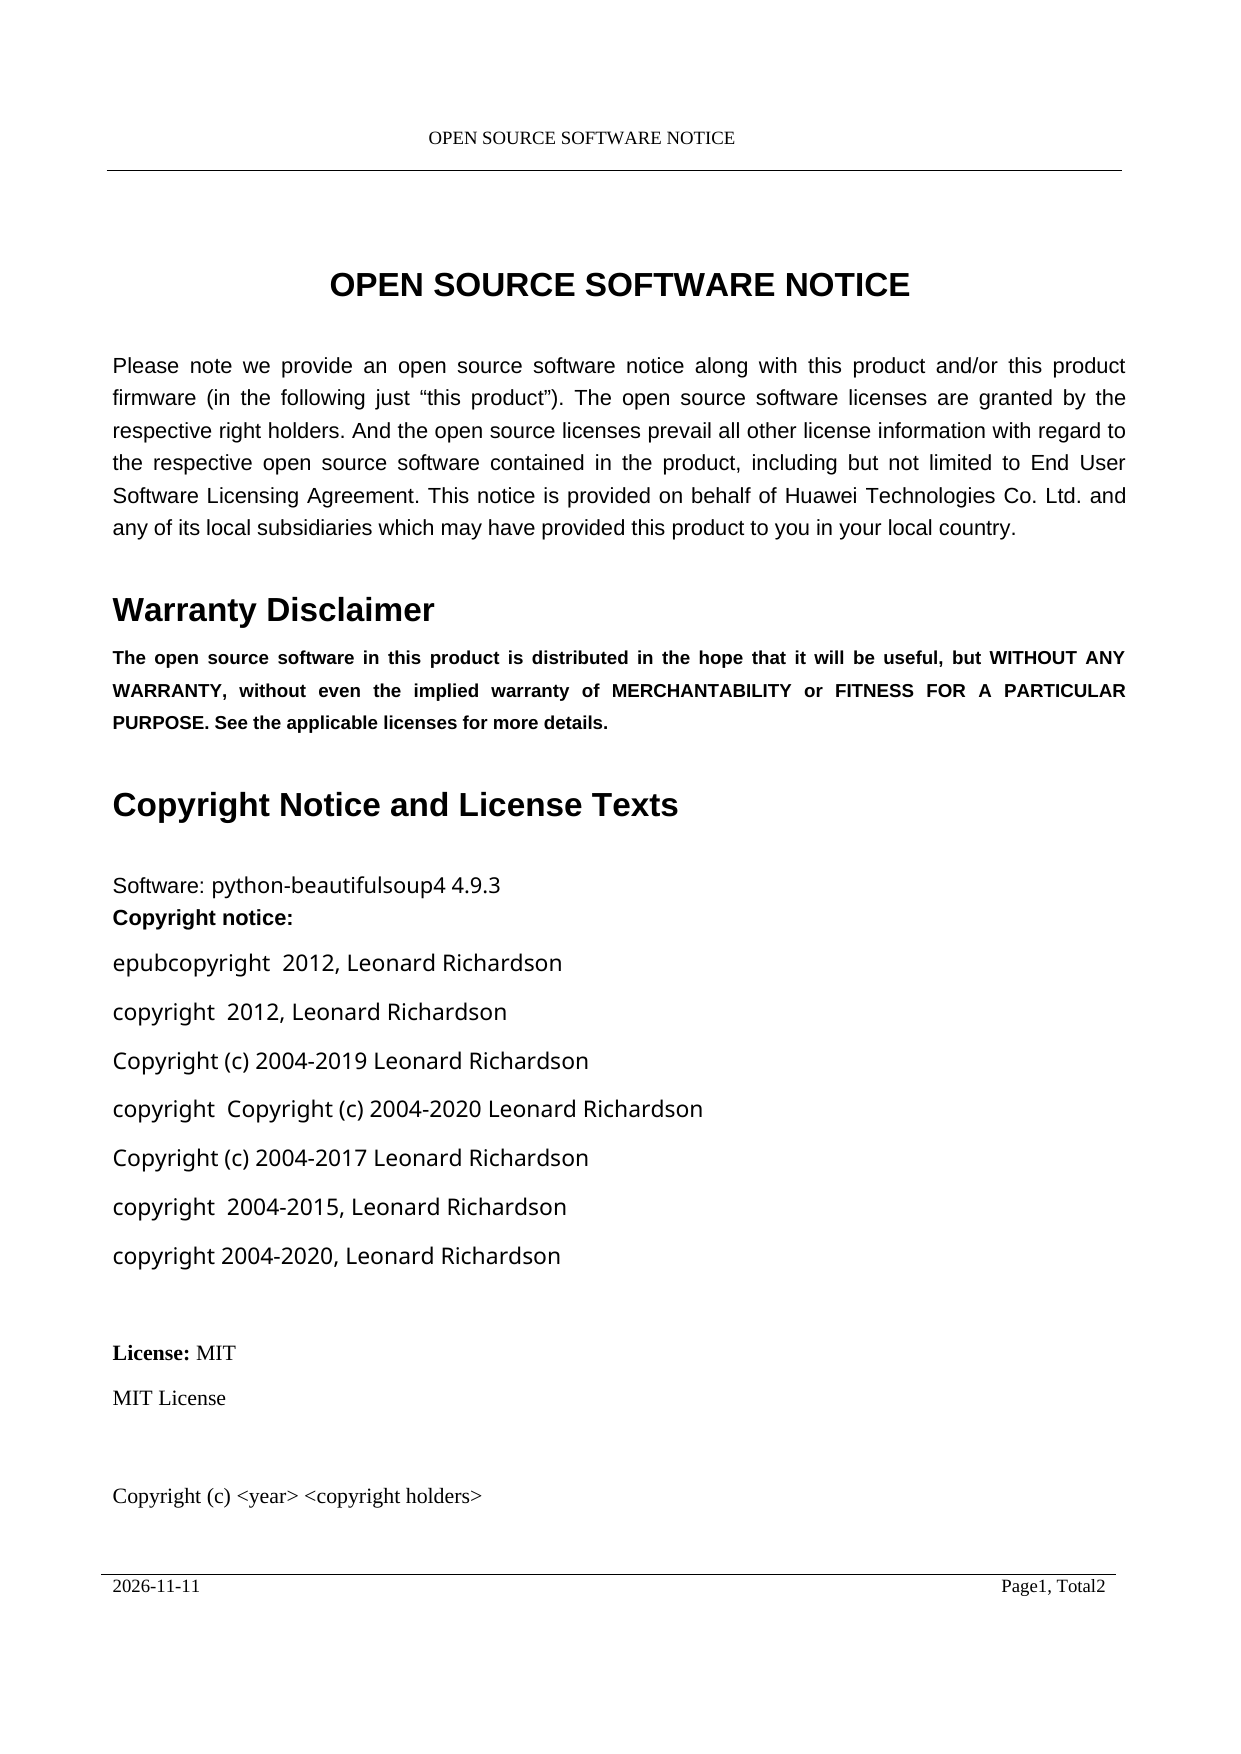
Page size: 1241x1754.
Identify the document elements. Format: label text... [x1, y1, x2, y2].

text Copyright notice: [112, 901, 1128, 934]
text Copyright Notice and License Texts [112, 771, 1128, 836]
text epubcopyright 2012, Leonard Richardson copyright 2012, Leonard Richardson Copyright (c) 2004-2019 Leonard Richardson copyright Copyright (c) 2004-2020 Leonard Richardson Copyright (c) 2004-2017 Leonard Richardson copyright 2004-2015, Leonard Richardson copyright 2004-2020, Leonard Richardson [112, 947, 1128, 1320]
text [112, 1382, 1128, 1512]
text Software: python-beautifulsoup4 4.9.3 [112, 869, 1128, 901]
text License: MIT [112, 1337, 1128, 1369]
text The open source software in this product is distributed in the hope that it will be useful, but WITHOUT ANY WARRANTY, without even the implied warranty of MERCHANTABILITY or FITNESS FOR A PARTICULAR PURPOSE. See the applicable licenses for more details. [112, 641, 1128, 739]
text OPEN SOURCE SOFTWARE NOTICE [112, 251, 1128, 316]
text Warranty Disclaimer [112, 576, 1128, 641]
text Please note we provide an open source software notice along with this product and/or this product firmware (in the following just “this product”). The open source software licenses are granted by the respective right holders. And the open source licenses prevail all other license information with regard to the respective open source software contained in the product, including but not limited to End User Software Licensing Agreement. This notice is provided on behalf of Huawei Technologies Co. Ltd. and any of its local subsidiaries which may have provided this product to you in your local country. [112, 349, 1128, 544]
